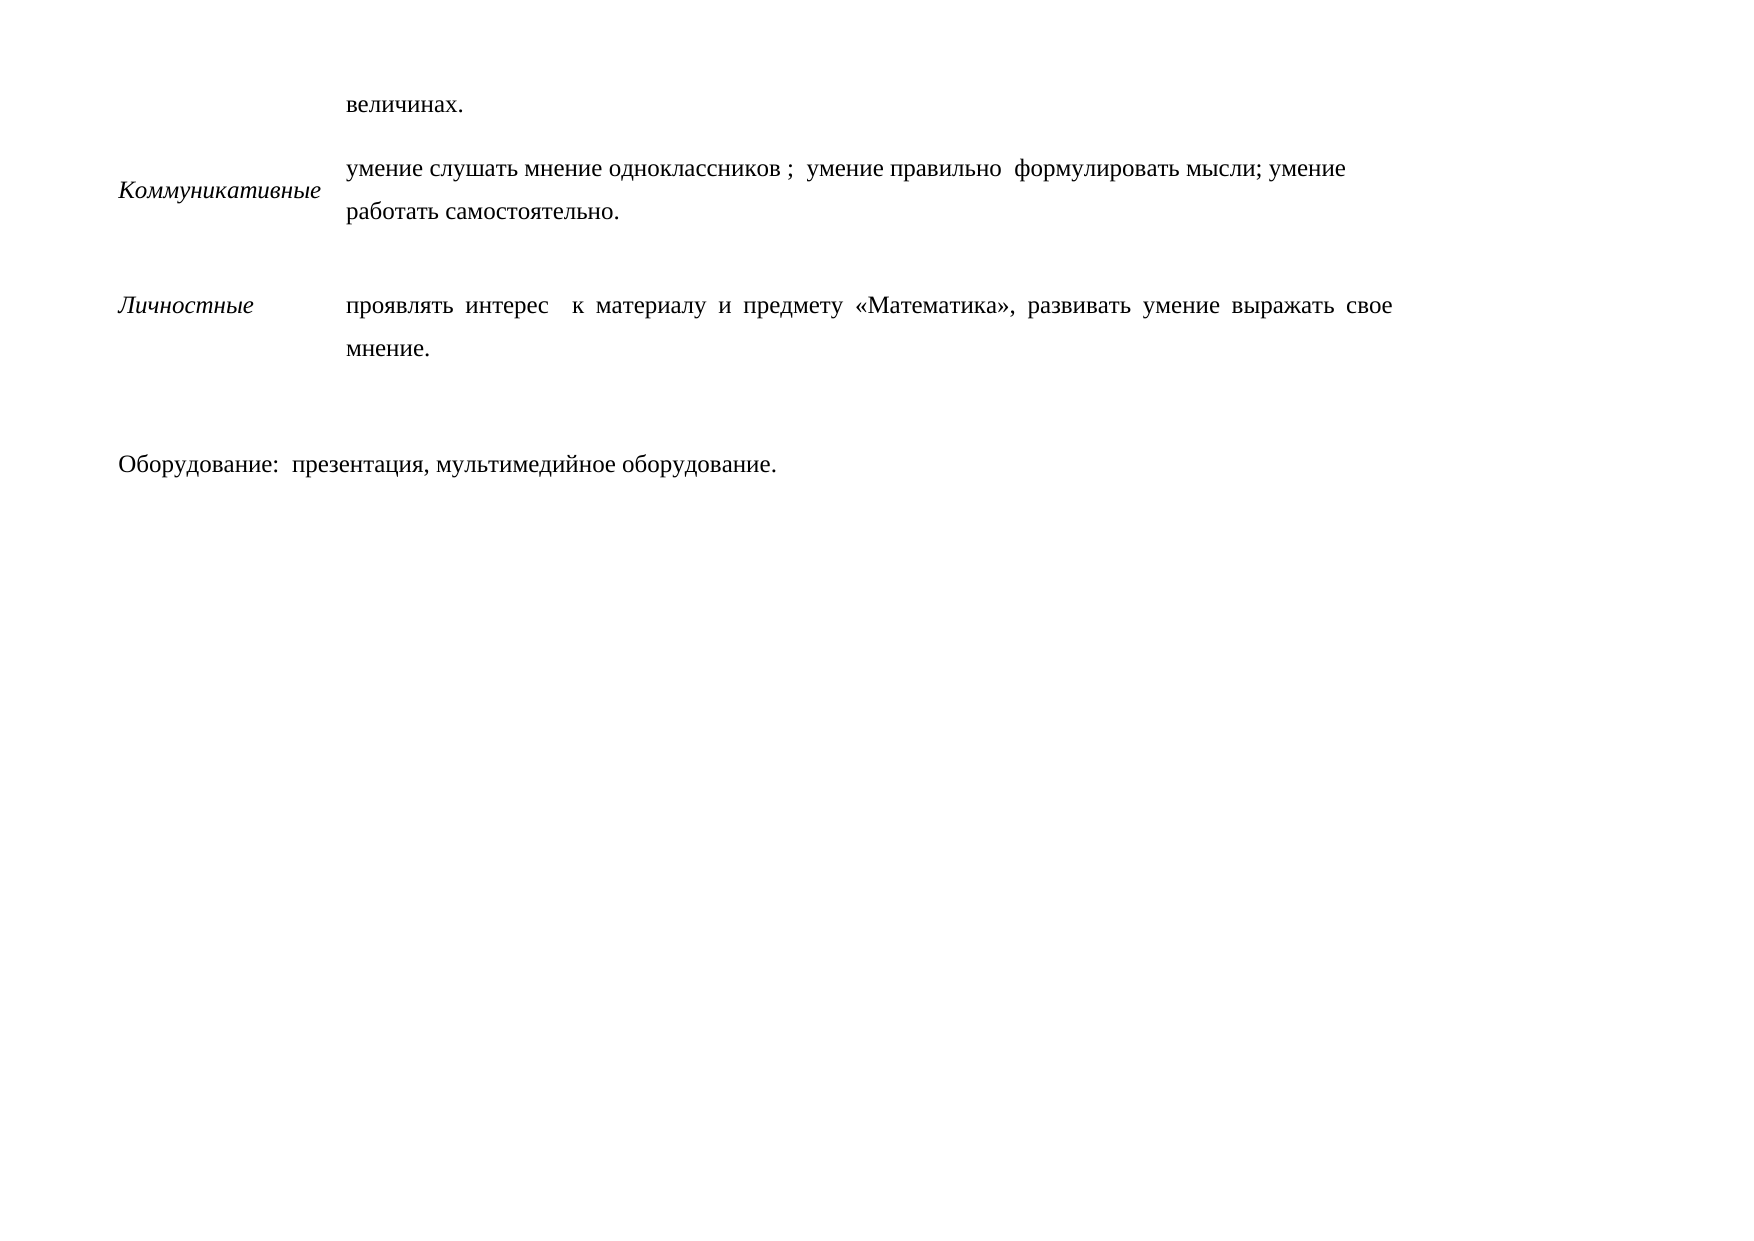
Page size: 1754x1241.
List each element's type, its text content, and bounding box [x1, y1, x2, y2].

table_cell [335, 89, 1405, 290]
text Оборудование: презентация, мультимедийное оборудование. [118, 449, 1636, 478]
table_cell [107, 89, 334, 290]
table_cell Личностные [107, 290, 334, 396]
table_cell проявлять интерес к материалу и предмету «Математика», развивать умение выражать свое мнение. [335, 290, 1405, 396]
